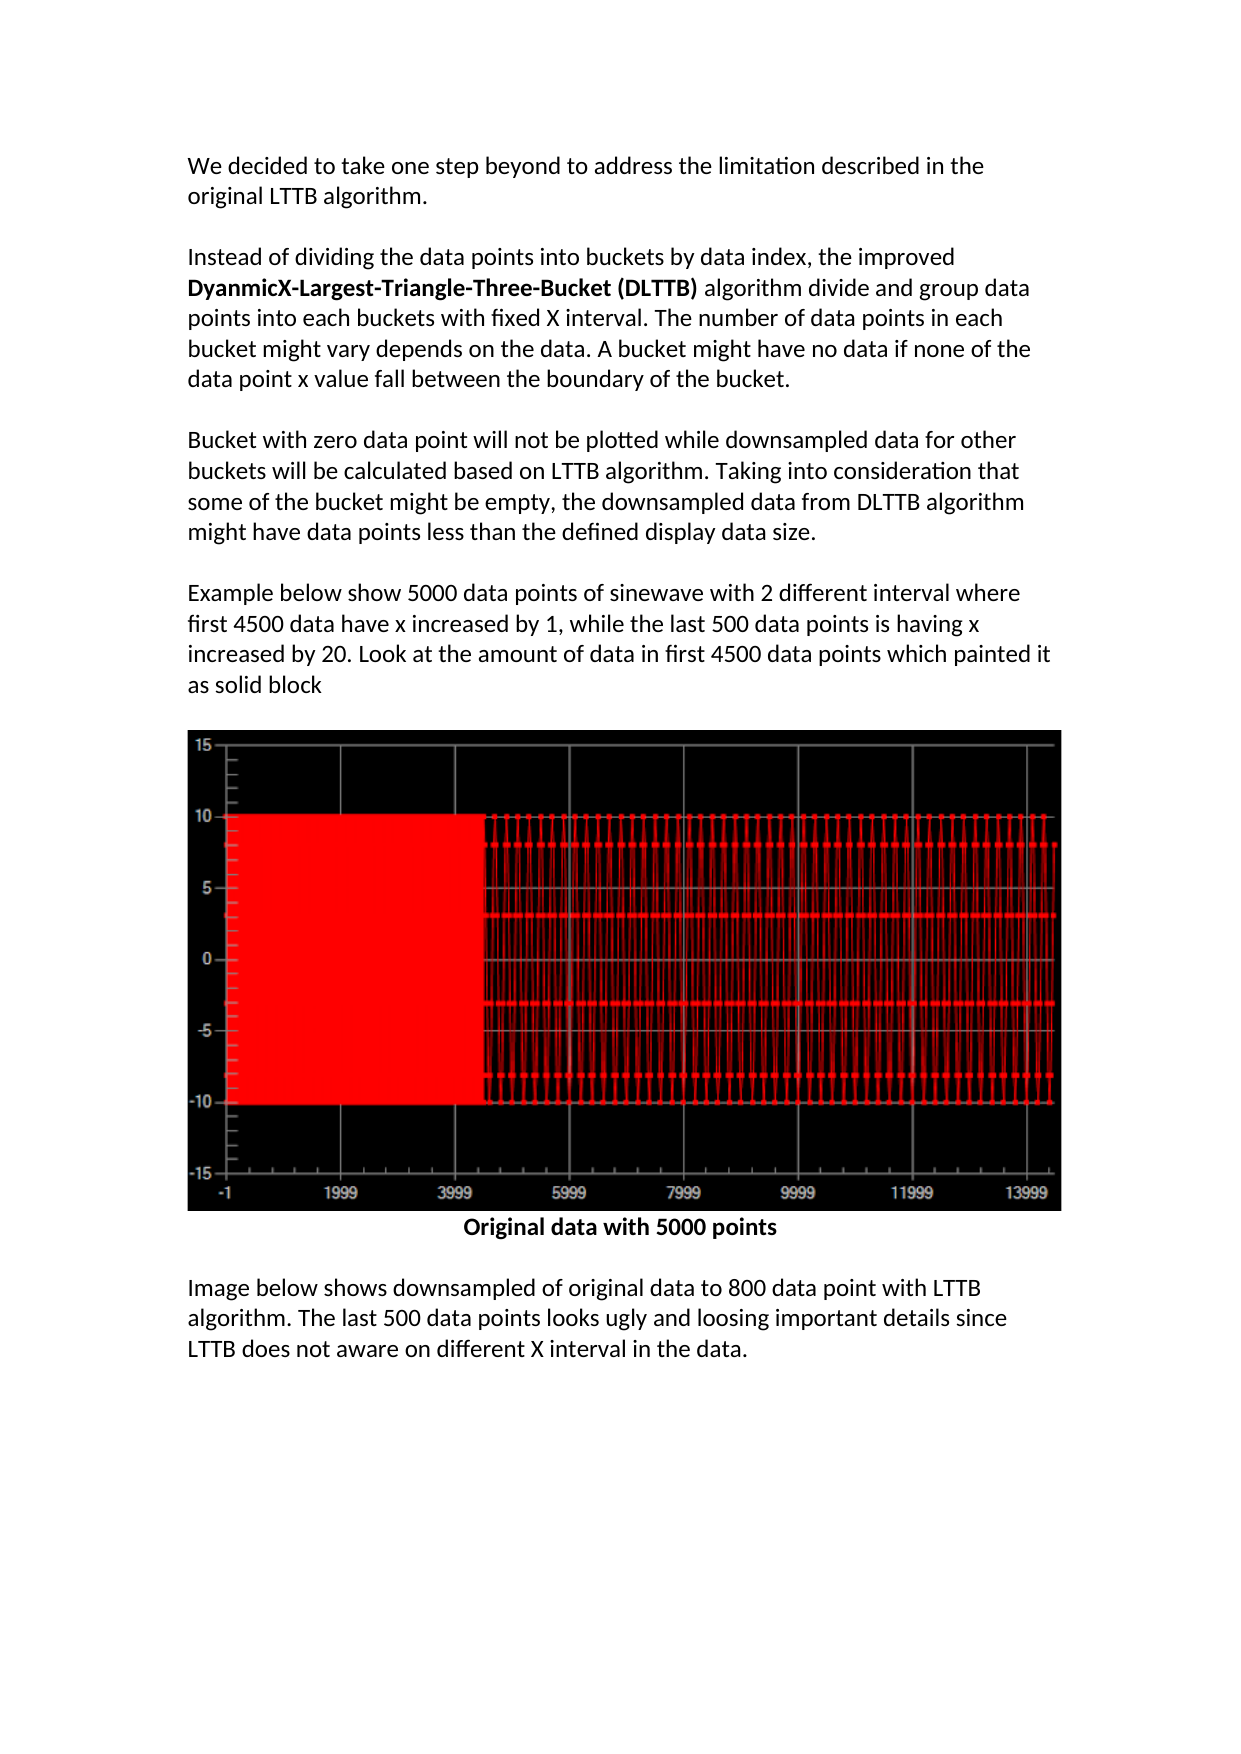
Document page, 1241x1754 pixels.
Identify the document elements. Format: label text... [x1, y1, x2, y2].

picture [187, 730, 1062, 1211]
text Example below show 5000 data points of sinewave with 2 different interval where first 4500 data have x increased by 1, while the last 500 data points is having x increased by 20. Look at the amount of data in first 4500 data points which painted it as solid block [187, 577, 1053, 699]
text Bucket with zero data point will not be plotted while downsampled data for other buckets will be calculated based on LTTB algorithm. Taking into consideration that some of the bucket might be empty, the downsampled data from DLTTB algorithm might have data points less than the defined display data size. [187, 425, 1053, 547]
text Instead of dividing the data points into buckets by data index, the improved DyanmicX-Largest-Triangle-Three-Bucket (DLTTB) algorithm divide and group data points into each buckets with fixed X interval. The number of data points in each bucket might vary depends on the data. A bucket might have no data if none of the data point x value fall between the boundary of the bucket. [187, 242, 1053, 394]
text We decided to take one step beyond to address the limitation described in the original LTTB algorithm. [187, 150, 1053, 211]
text Image below shows downsampled of original data to 800 data point with LTTB algorithm. The last 500 data points looks ugly and loosing important details since LTTB does not aware on different X interval in the data. [187, 1272, 1053, 1363]
text Original data with 5000 points [187, 1211, 1053, 1241]
